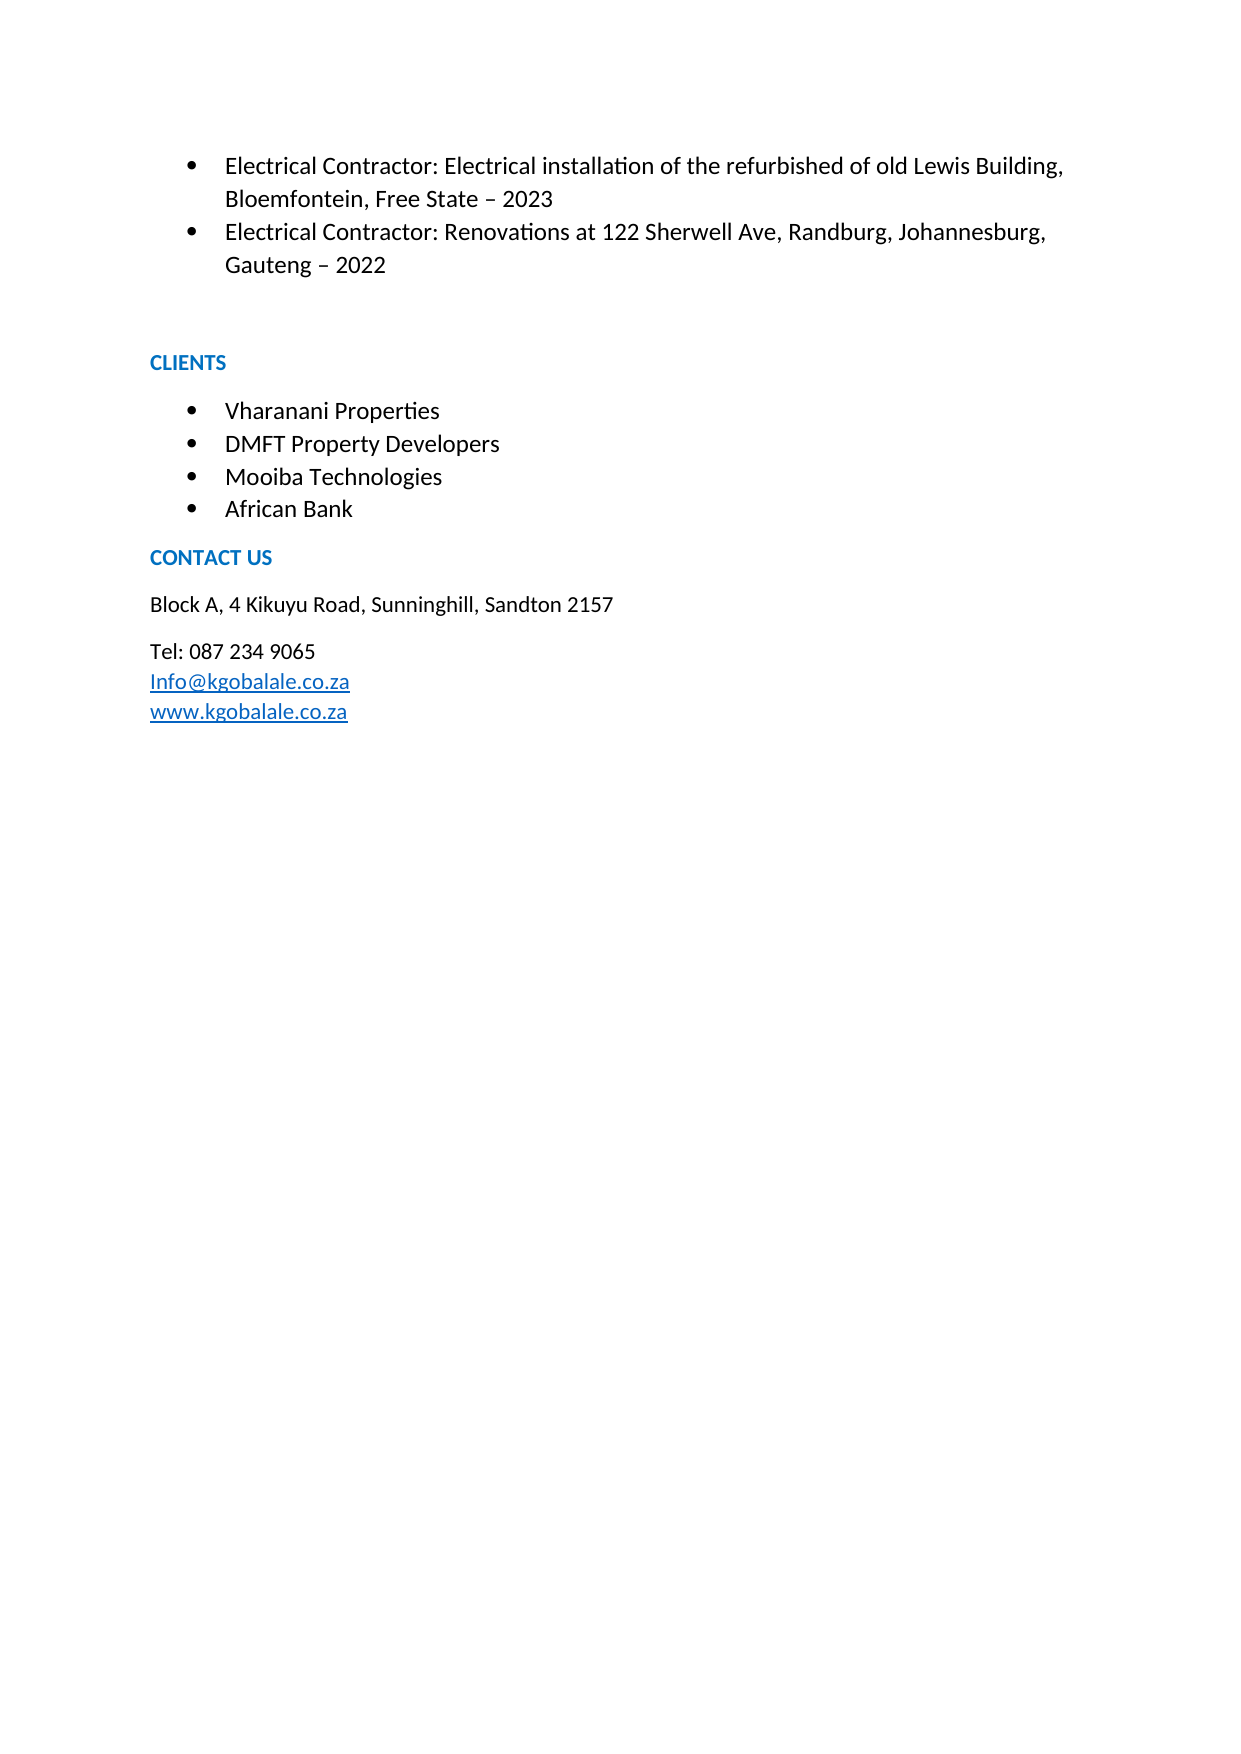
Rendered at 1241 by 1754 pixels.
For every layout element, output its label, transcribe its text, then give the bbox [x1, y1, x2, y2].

list Mooiba Technologies [187, 461, 1090, 491]
list Electrical Contractor: Electrical installation of the refurbished of old Lewis Building, Bloemfontein, Free State – 2023 [187, 150, 1090, 213]
list Vharanani Properties [187, 395, 1090, 425]
list DMFT Property Developers [187, 428, 1090, 458]
list African Bank [187, 493, 1090, 524]
text CLIENTS [150, 348, 1090, 376]
text CONTACT US [150, 543, 1090, 571]
text Tel: 087 234 9065 Info@kgobalale.co.za www.kgobalale.co.za [150, 637, 1090, 725]
list Electrical Contractor: Renovations at 122 Sherwell Ave, Randburg, Johannesburg, Gauteng – 2022 [187, 216, 1090, 279]
text Block A, 4 Kikuyu Road, Sunninghill, Sandton 2157 [150, 590, 1090, 618]
